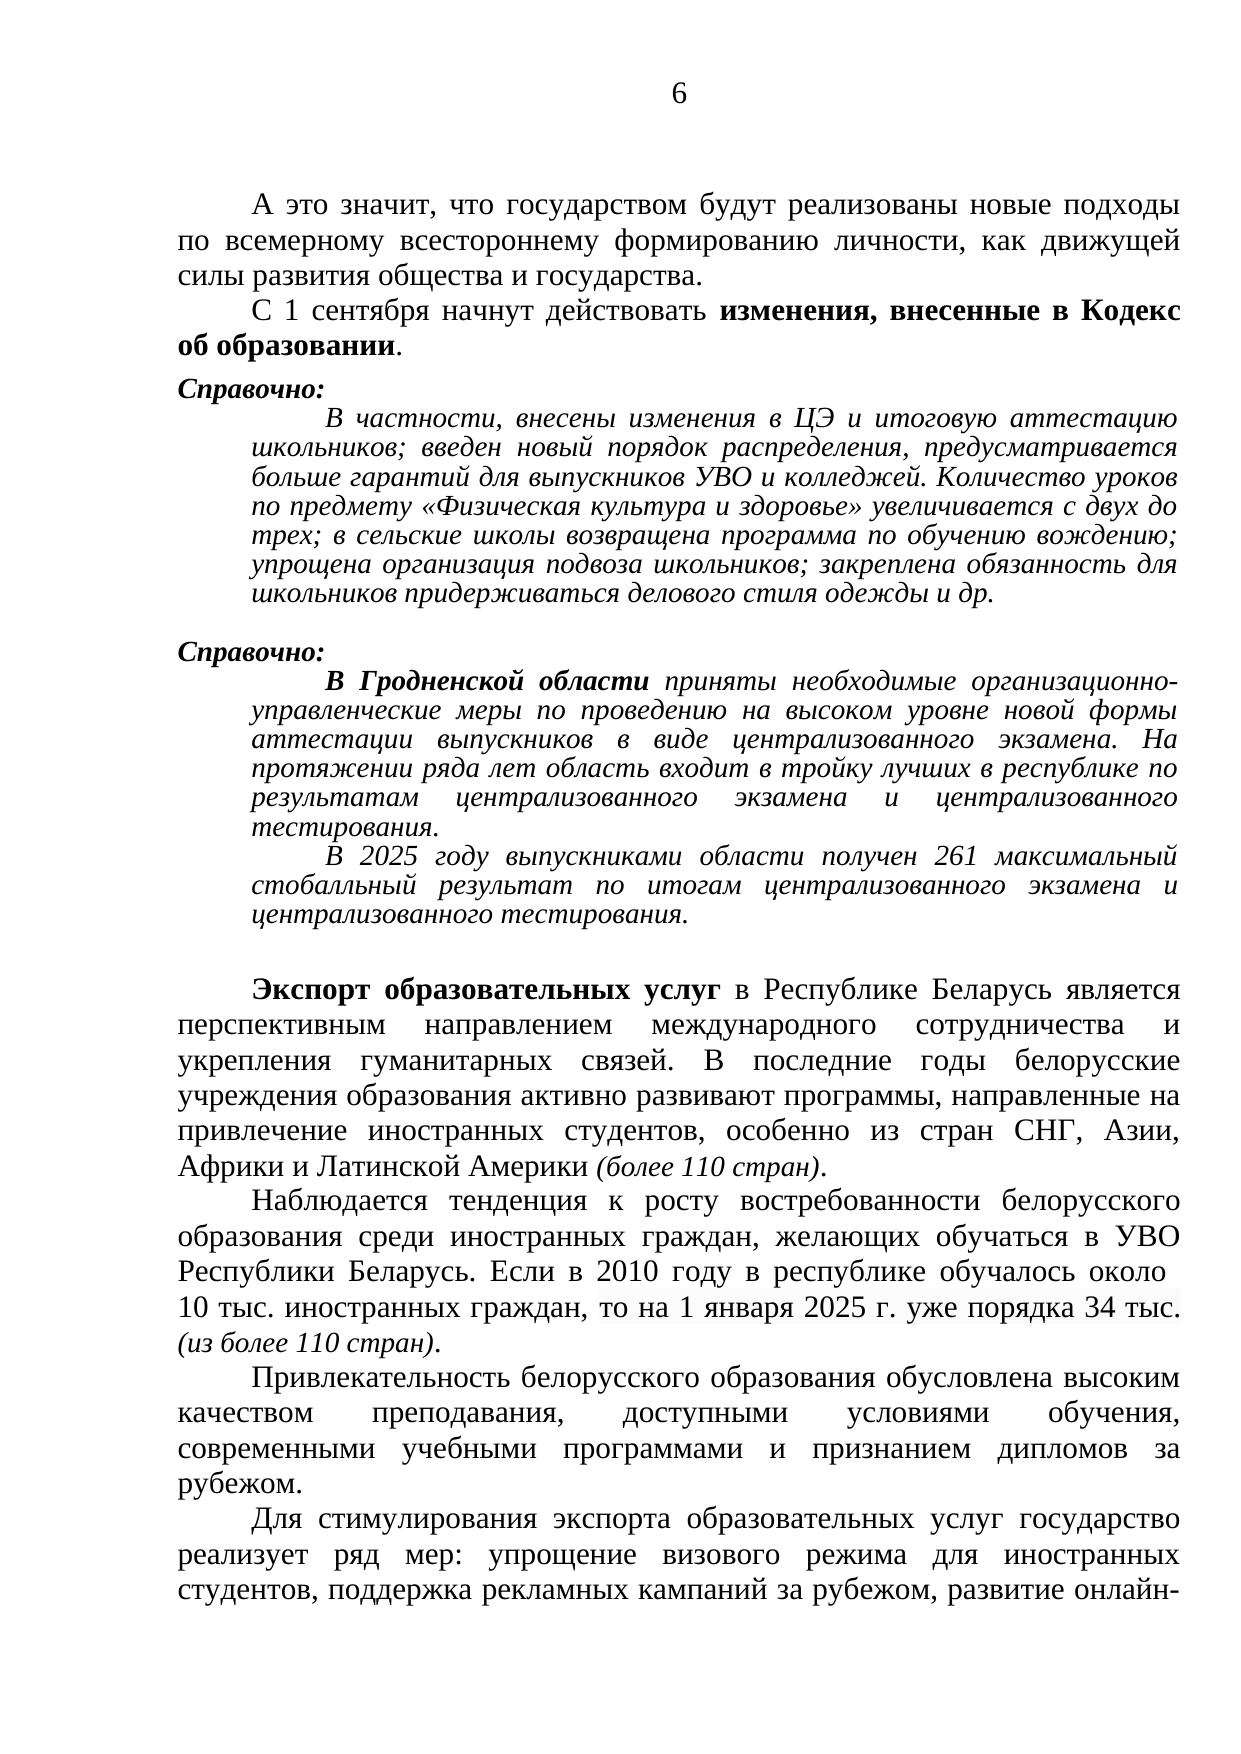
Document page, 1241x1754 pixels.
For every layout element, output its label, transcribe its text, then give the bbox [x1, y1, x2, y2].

text Наблюдается тенденция к росту востребованности белорусского образования среди иностранных граждан, желающих обучаться в УВО Республики Беларусь. Если в 2010 году в республике обучалось около 10 тыс. иностранных граждан, то на 1 января 2025 г. уже порядка 34 тыс. (из более 110 стран). [177, 1183, 1181, 1359]
text Экспорт образовательных услуг в Республике Беларусь является перспективным направлением международного сотрудничества и укрепления гуманитарных связей. В последние годы белорусские учреждения образования активно развивают программы, направленные на привлечение иностранных студентов, особенно из стран СНГ, Азии, Африки и Латинской Америки (более 110 стран). [177, 971, 1181, 1183]
text В Гродненской области приняты необходимые организационно-управленческие меры по проведению на высоком уровне новой формы аттестации выпускников в виде централизованного экзамена. На протяжении ряда лет область входит в тройку лучших в республике по результатам централизованного экзамена и централизованного тестирования. [251, 667, 1181, 842]
text В 2025 году выпускниками области получен 261 максимальный стобалльный результат по итогам централизованного экзамена и централизованного тестирования. [251, 842, 1181, 929]
text С 1 сентября начнут действовать изменения, внесенные в Кодекс об образовании. [177, 292, 1181, 363]
text Справочно: [177, 638, 1181, 667]
text В частности, внесены изменения в ЦЭ и итоговую аттестацию школьников; введен новый порядок распределения, предусматривается больше гарантий для выпускников УВО и колледжей. Количество уроков по предмету «Физическая культура и здоровье» увеличивается с двух до трех; в сельские школы возвращена программа по обучению вождению; упрощена организация подвоза школьников; закреплена обязанность для школьников придерживаться делового стиля одежды и др. [251, 404, 1181, 608]
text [177, 1500, 1181, 1606]
text Привлекательность белорусского образования обусловлена высоким качеством преподавания, доступными условиями обучения, современными учебными программами и признанием дипломов за рубежом. [177, 1359, 1181, 1500]
text А это значит, что государством будут реализованы новые подходы по всемерному всестороннему формированию личности, как движущей силы развития общества и государства. [177, 186, 1181, 292]
text Справочно: [177, 375, 1181, 404]
